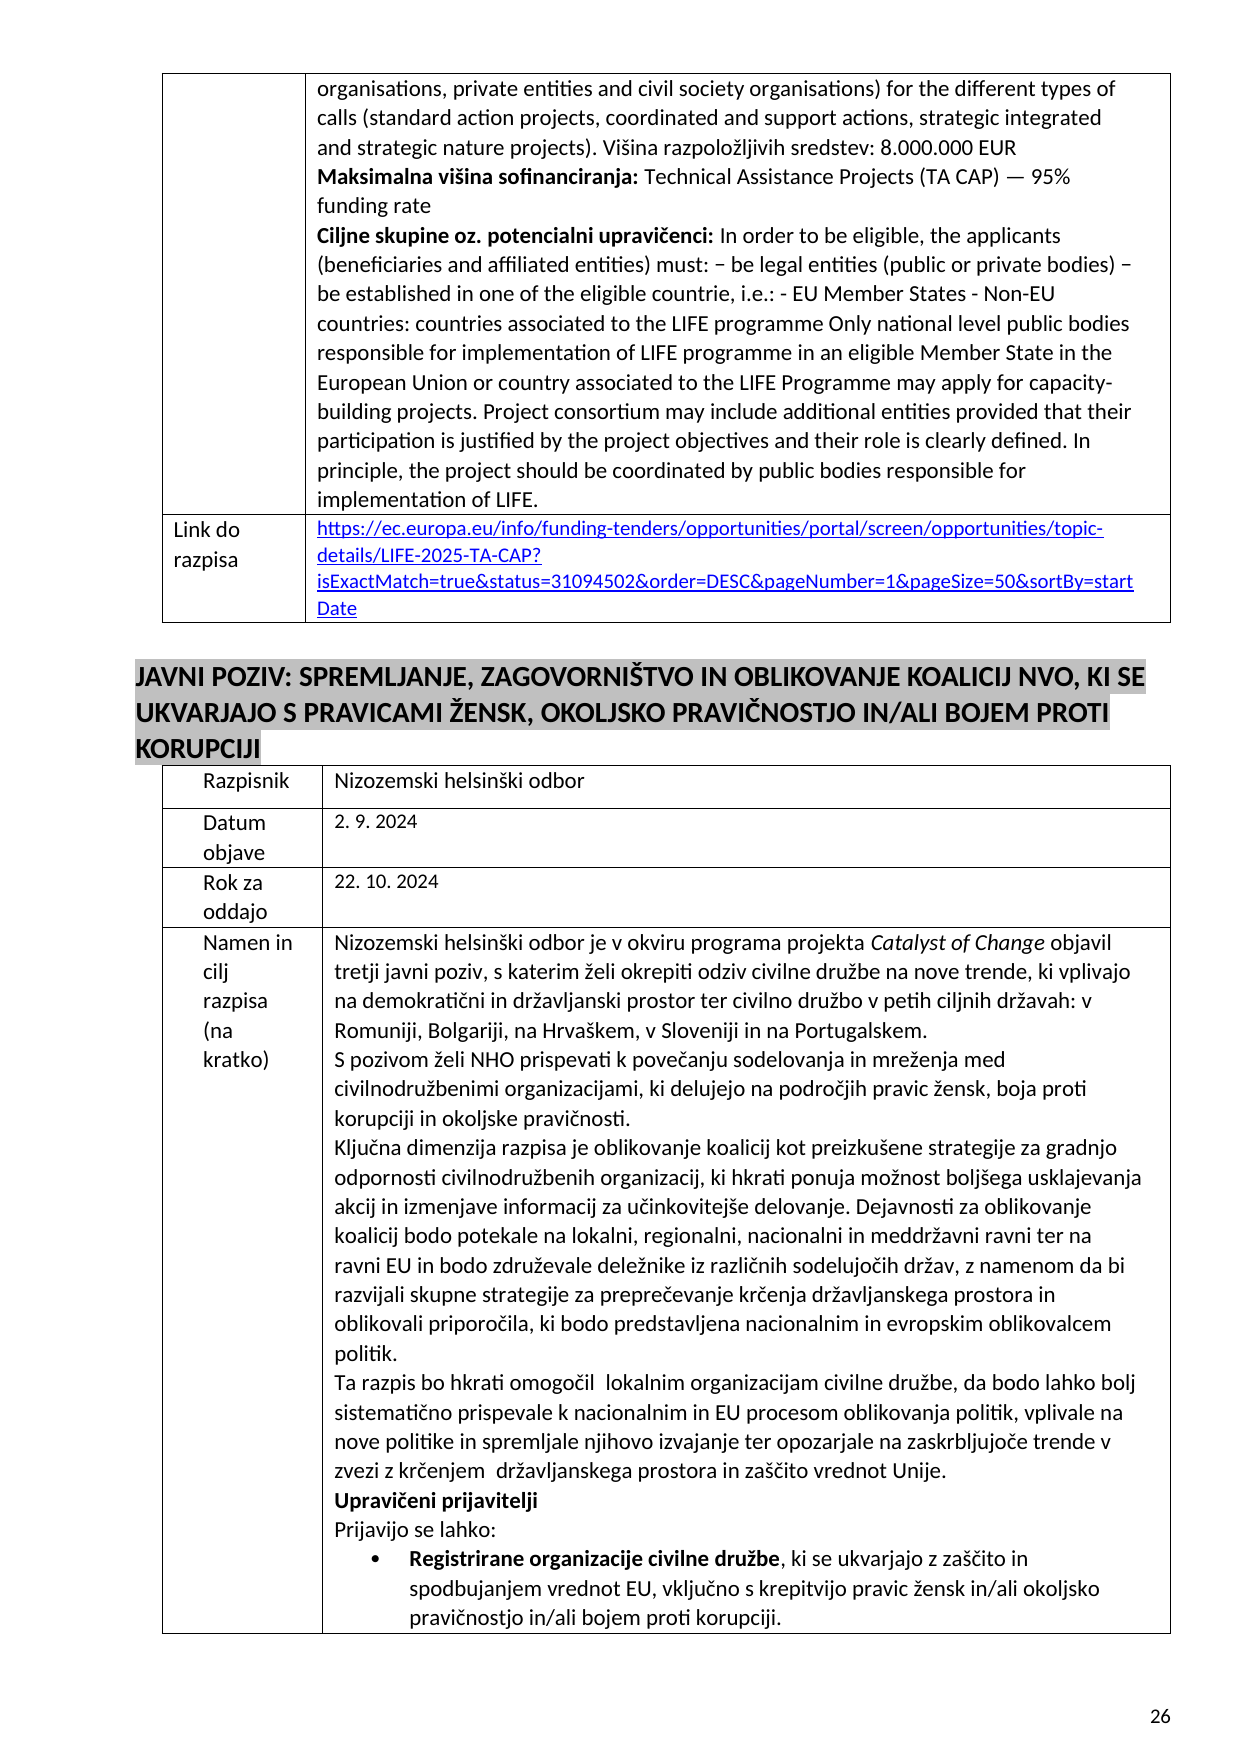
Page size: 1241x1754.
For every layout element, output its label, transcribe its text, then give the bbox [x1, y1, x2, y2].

table_cell 22. 10. 2024 [323, 868, 1170, 927]
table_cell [163, 74, 305, 514]
table_cell https://ec.europa.eu/info/funding-tenders/opportunities/portal/screen/opportunities/topic-details/LIFE-2025-TA-CAP?isExactMatch=true&status=31094502&order=DESC&pageNumber=1&pageSize=50&sortBy=startDate [306, 515, 1170, 622]
table_cell Link do razpisa [163, 515, 305, 622]
table_header Razpisnik [163, 766, 322, 807]
table_cell 2. 9. 2024 [323, 809, 1170, 867]
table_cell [323, 928, 1170, 1632]
table_cell Datum objave [163, 809, 322, 867]
text JAVNI POZIV: SPREMLJANJE, ZAGOVORNIŠTVO IN OBLIKOVANJE KOALICIJ NVO, KI SE UKVARJAJO S PRAVICAMI ŽENSK, OKOLJSKO PRAVIČNOSTJO IN/ALI BOJEM PROTI KORUPCIJI [135, 658, 1171, 765]
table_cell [163, 928, 322, 1632]
table_header Nizozemski helsinški odbor [323, 766, 1170, 807]
table_cell Rok za oddajo [163, 868, 322, 927]
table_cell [306, 74, 1170, 514]
